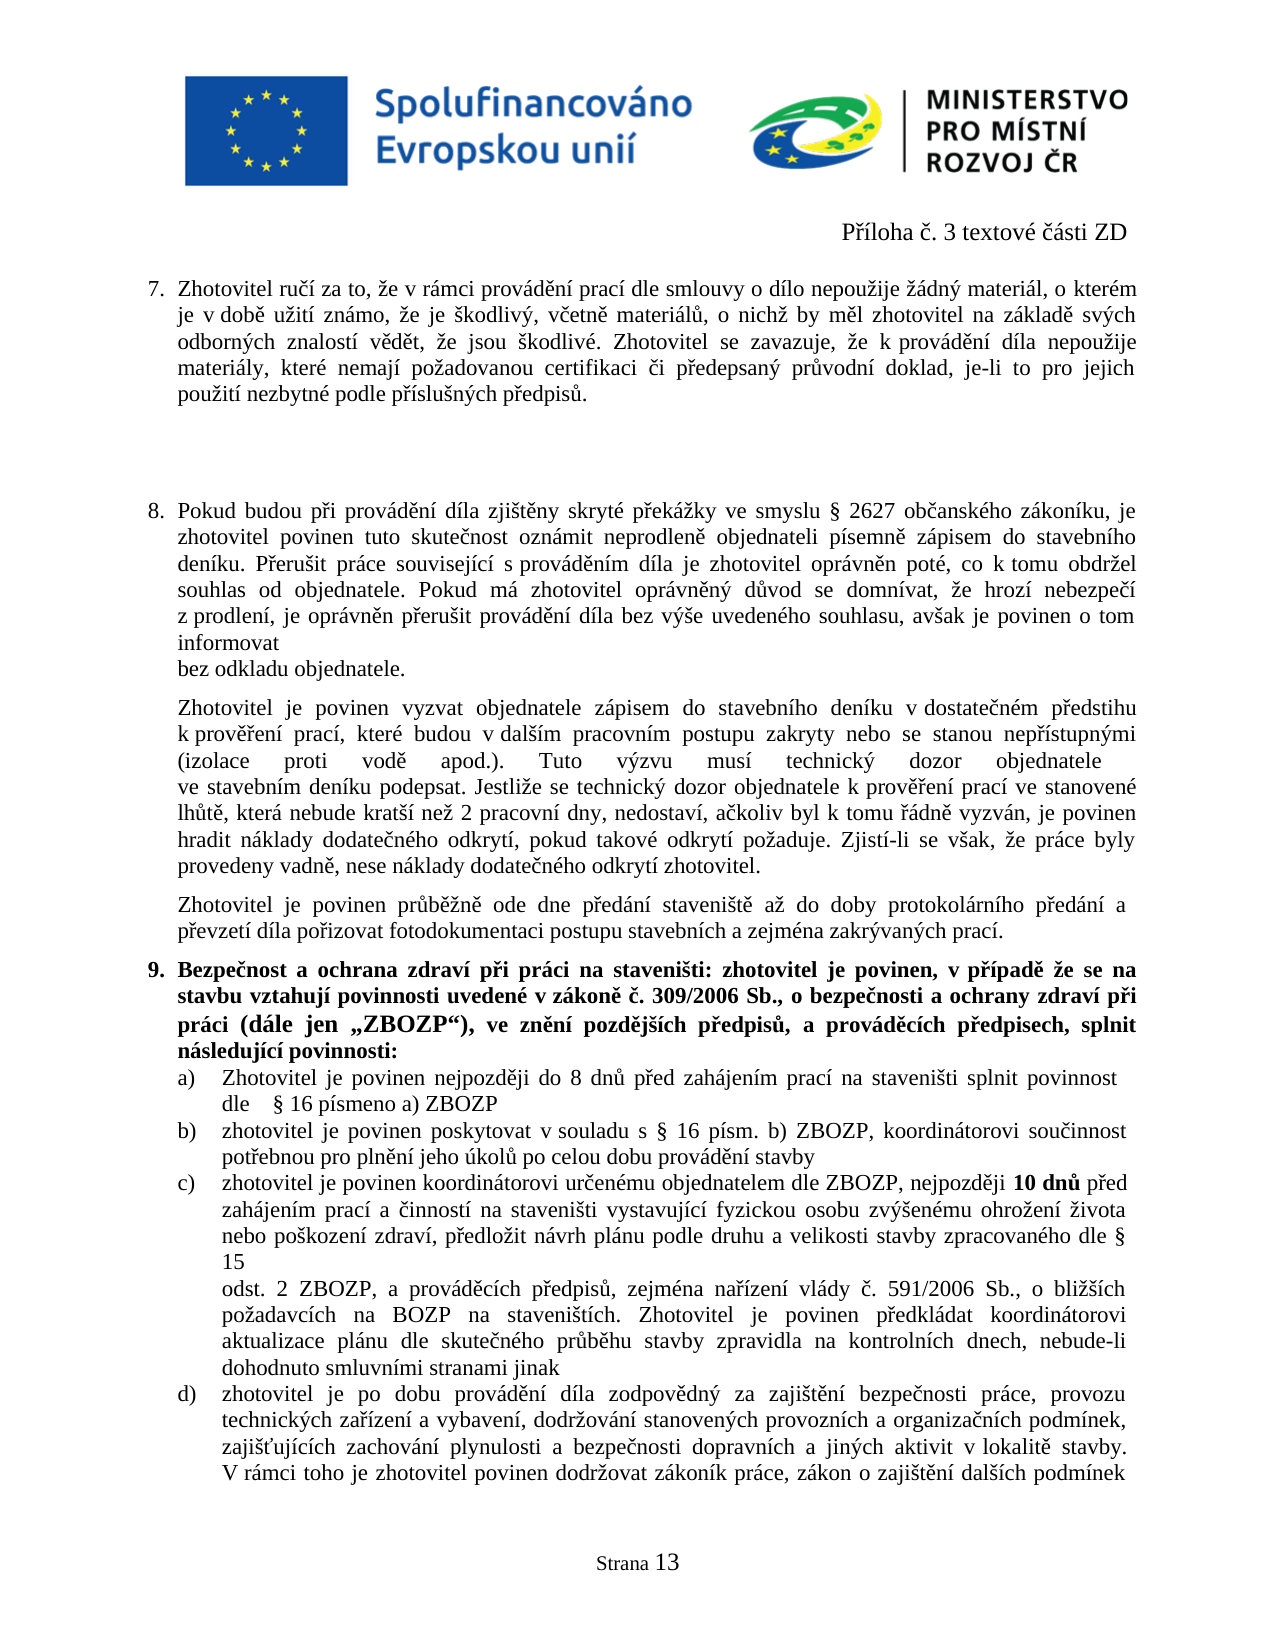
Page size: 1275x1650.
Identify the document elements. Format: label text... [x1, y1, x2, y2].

list Zhotovitel ručí za to, že v rámci provádění prací dle smlouvy o dílo nepoužije žádný materiál, o kterém je v době užití známo, že je škodlivý, včetně materiálů, o nichž by měl zhotovitel na základě svých odborných znalostí vědět, že jsou škodlivé. Zhotovitel se zavazuje, že k provádění díla nepoužije materiály, které nemají požadovanou certifikaci či předepsaný průvodní doklad, je-li to pro jejich použití nezbytné podle příslušných předpisů. [148, 275, 1137, 407]
list Bezpečnost a ochrana zdraví při práci na staveništi: zhotovitel je povinen, v případě že se na stavbu vztahují povinnosti uvedené v zákoně č. 309/2006 Sb., o bezpečnosti a ochrany zdraví při práci (dále jen „ZBOZP“), ve znění pozdějších předpisů, a prováděcích předpisech, splnit následující povinnosti: [148, 956, 1137, 1064]
list Zhotovitel je povinen průběžně ode dne předání staveniště až do doby protokolárního předání a převzetí díla pořizovat fotodokumentaci postupu stavebních a zejména zakrývaných prací. [177, 891, 1127, 944]
text Zhotovitel je povinen vyzvat objednatele zápisem do stavebního deníku v dostatečném předstihu k prověření prací, které budou v dalším pracovním postupu zakryty nebo se stanou nepřístupnými (izolace proti vodě apod.). Tuto výzvu musí technický dozor objednatele ve stavebním deníku podepsat. Jestliže se technický dozor objednatele k prověření prací ve stanovené lhůtě, která nebude kratší než 2 pracovní dny, nedostaví, ačkoliv byl k tomu řádně vyzván, je povinen hradit náklady dodatečného odkrytí, pokud takové odkrytí požaduje. Zjistí-li se však, že práce byly provedeny vadně, nese náklady dodatečného odkrytí zhotovitel. [177, 694, 1137, 878]
list Zhotovitel je povinen nejpozději do 8 dnů před zahájením prací na staveništi splnit povinnost dle § 16 písmeno a) ZBOZP [177, 1064, 1127, 1117]
picture [182, 73, 1128, 189]
list Pokud budou při provádění díla zjištěny skryté překážky ve smyslu § 2627 občanského zákoníku, je zhotovitel povinen tuto skutečnost oznámit neprodleně objednateli písemně zápisem do stavebního deníku. Přerušit práce související s prováděním díla je zhotovitel oprávněn poté, co k tomu obdržel souhlas od objednatele. Pokud má zhotovitel oprávněný důvod se domnívat, že hrozí nebezpečí z prodlení, je oprávněn přerušit provádění díla bez výše uvedeného souhlasu, avšak je povinen o tom informovat bez odkladu objednatele. [148, 497, 1137, 681]
list zhotovitel je povinen koordinátorovi určenému objednatelem dle ZBOZP, nejpozději 10 dnů před zahájením prací a činností na staveništi vystavující fyzickou osobu zvýšenému ohrožení života nebo poškození zdraví, předložit návrh plánu podle druhu a velikosti stavby zpracovaného dle § 15 odst. 2 ZBOZP, a prováděcích předpisů, zejména nařízení vlády č. 591/2006 Sb., o bližších požadavcích na BOZP na staveništích. Zhotovitel je povinen předkládat koordinátorovi aktualizace plánu dle skutečného průběhu stavby zpravidla na kontrolních dnech, nebude-li dohodnuto smluvními stranami jinak [177, 1169, 1127, 1380]
list zhotovitel je povinen poskytovat v souladu s § 16 písm. b) ZBOZP, koordinátorovi součinnost potřebnou pro plnění jeho úkolů po celou dobu provádění stavby [177, 1117, 1127, 1169]
